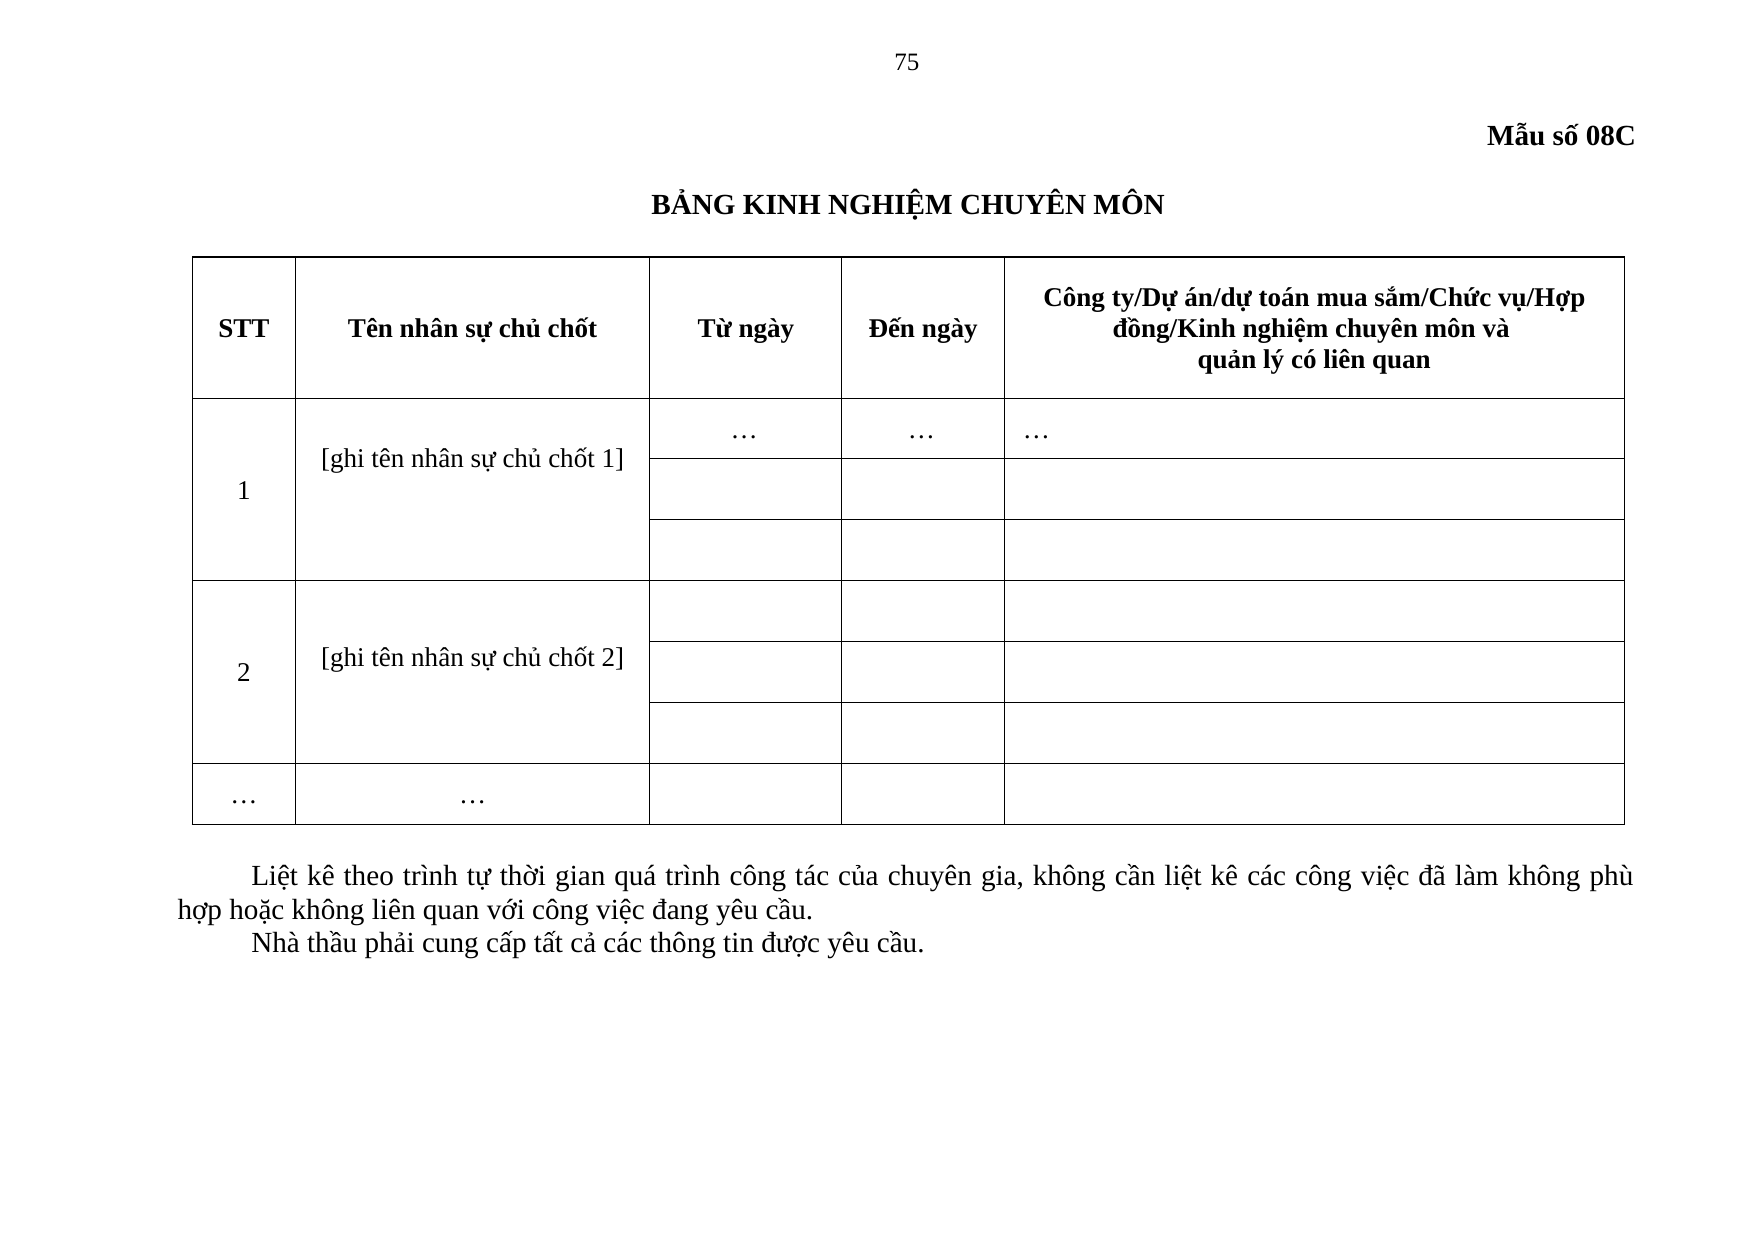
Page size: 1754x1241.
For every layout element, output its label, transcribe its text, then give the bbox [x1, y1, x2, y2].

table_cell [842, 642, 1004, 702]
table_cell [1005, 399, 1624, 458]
text Liệt kê theo trình tự thời gian quá trình công tác của chuyên gia, không cần liệt kê các công việc đã làm không phù hợp hoặc không liên quan với công việc đang yêu cầu. [177, 858, 1636, 926]
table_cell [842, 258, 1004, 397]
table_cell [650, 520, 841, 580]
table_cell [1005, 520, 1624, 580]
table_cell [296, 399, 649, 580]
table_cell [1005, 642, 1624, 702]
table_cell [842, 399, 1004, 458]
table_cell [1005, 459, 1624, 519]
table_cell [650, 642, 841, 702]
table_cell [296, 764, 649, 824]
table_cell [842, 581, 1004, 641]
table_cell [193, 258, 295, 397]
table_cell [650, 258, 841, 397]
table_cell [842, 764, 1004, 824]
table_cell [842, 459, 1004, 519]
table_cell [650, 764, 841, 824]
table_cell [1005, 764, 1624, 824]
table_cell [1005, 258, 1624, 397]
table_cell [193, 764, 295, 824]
text Mẫu số 08C [177, 118, 1636, 152]
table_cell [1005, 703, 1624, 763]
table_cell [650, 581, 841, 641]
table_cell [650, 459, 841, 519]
text Nhà thầu phải cung cấp tất cả các thông tin được yêu cầu. [177, 926, 1636, 959]
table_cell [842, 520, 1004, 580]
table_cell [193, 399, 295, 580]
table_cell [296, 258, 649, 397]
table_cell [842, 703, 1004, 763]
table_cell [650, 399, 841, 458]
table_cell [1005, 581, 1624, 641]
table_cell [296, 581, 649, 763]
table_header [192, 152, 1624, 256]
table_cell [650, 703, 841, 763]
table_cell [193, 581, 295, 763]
